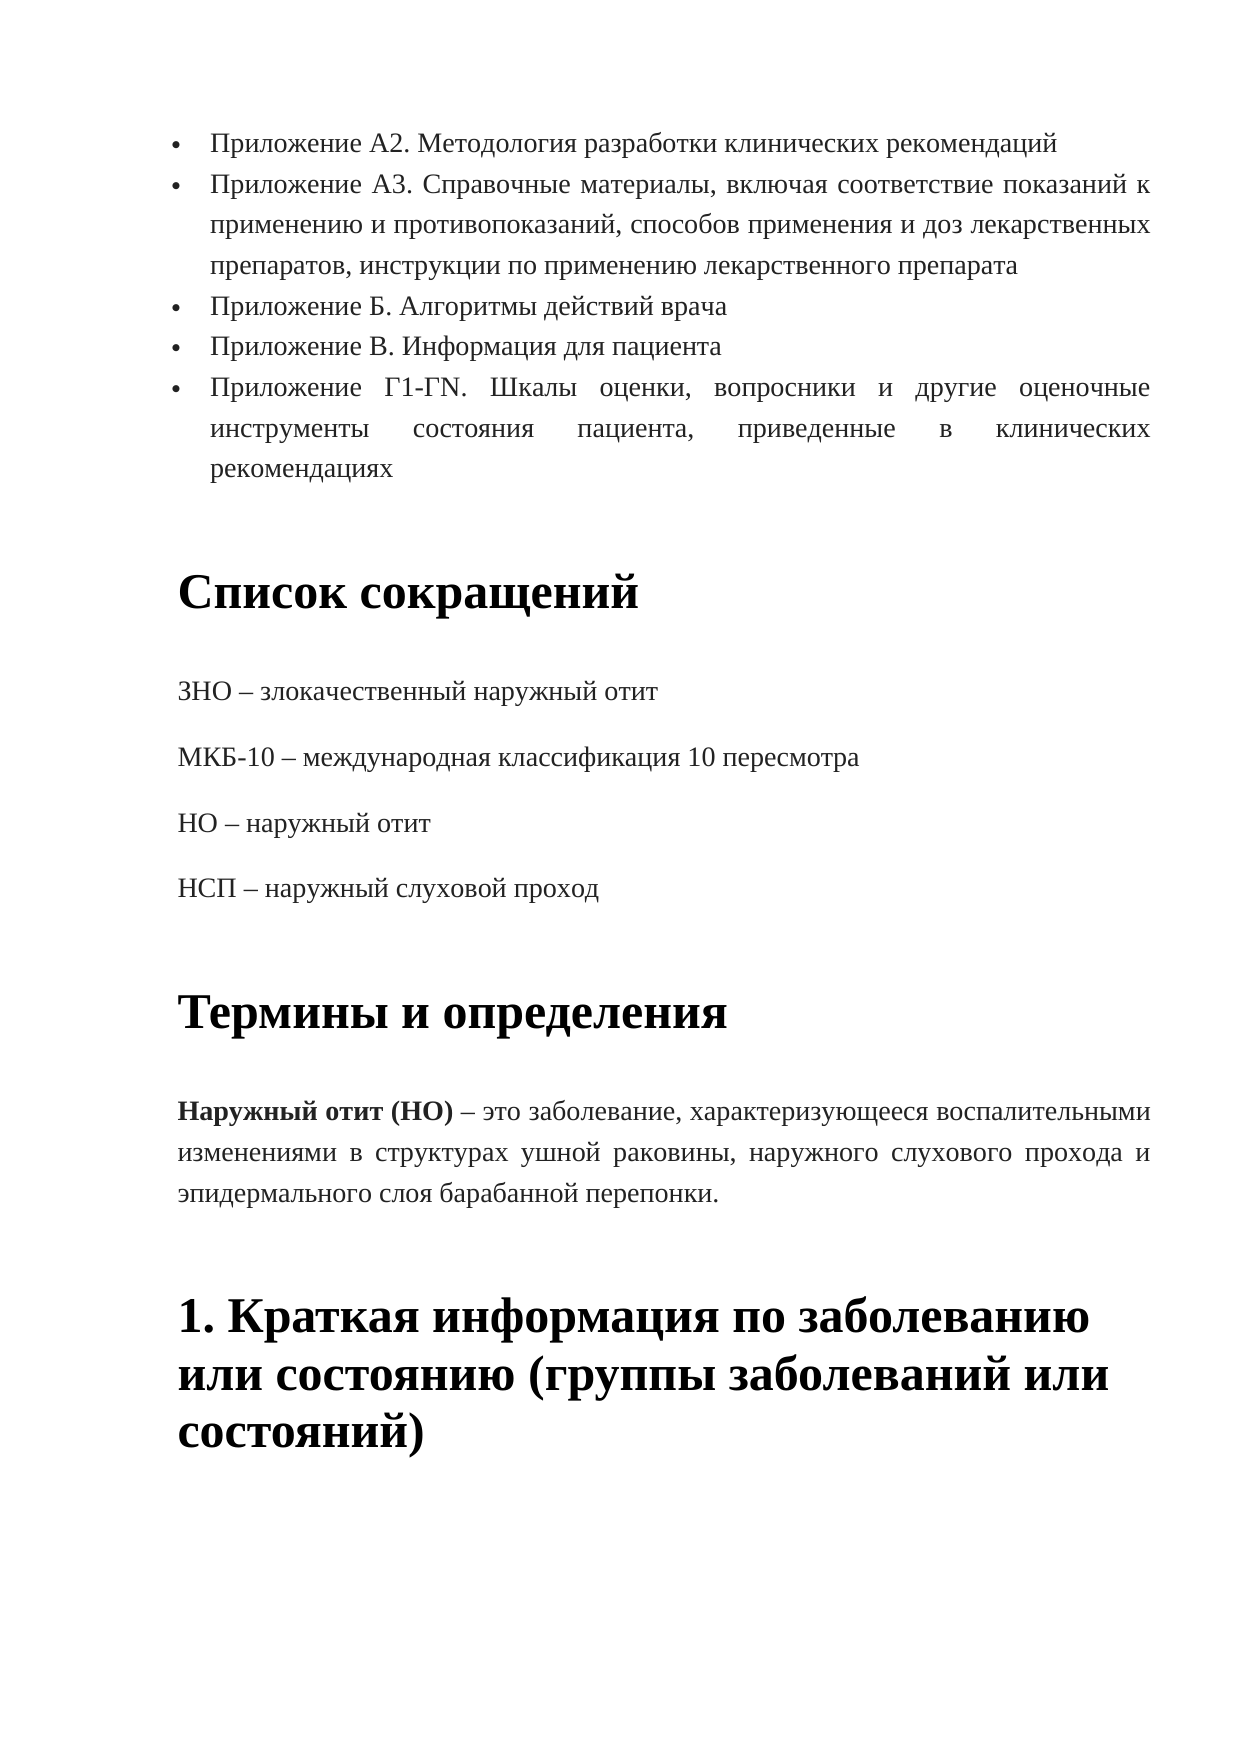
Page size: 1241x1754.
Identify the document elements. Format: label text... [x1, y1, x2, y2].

list Приложение Г1-ГN. Шкалы оценки, вопросники и другие оценочные инструменты состояния пациента, приведенные в клинических рекомендациях [172, 362, 1152, 484]
text МКБ-10 – международная классификация 10 пересмотра [177, 732, 1152, 772]
text Термины и определения [177, 982, 1152, 1039]
text Список сокращений [177, 562, 1152, 619]
text ЗНО – злокачественный наружный отит [177, 666, 1152, 707]
list Приложение Б. Алгоритмы действий врача [172, 281, 1152, 321]
text НО – наружный отит [177, 797, 1152, 838]
list Приложение А3. Справочные материалы, включая соответствие показаний к применению и противопоказаний, способов применения и доз лекарственных препаратов, инструкции по применению лекарственного препарата [172, 159, 1152, 281]
text Наружный отит (НО) – это заболевание, характеризующееся воспалительными изменениями в структурах ушной раковины, наружного слухового прохода и эпидермального слоя барабанной перепонки. [177, 1086, 1152, 1208]
text 1. Краткая информация по заболеванию или состоянию (группы заболеваний или состояний) [177, 1286, 1152, 1459]
text НСП – наружный слуховой проход [177, 863, 1152, 904]
list Приложение А2. Методология разработки клинических рекомендаций [172, 118, 1152, 159]
list Приложение В. Информация для пациента [172, 321, 1152, 362]
